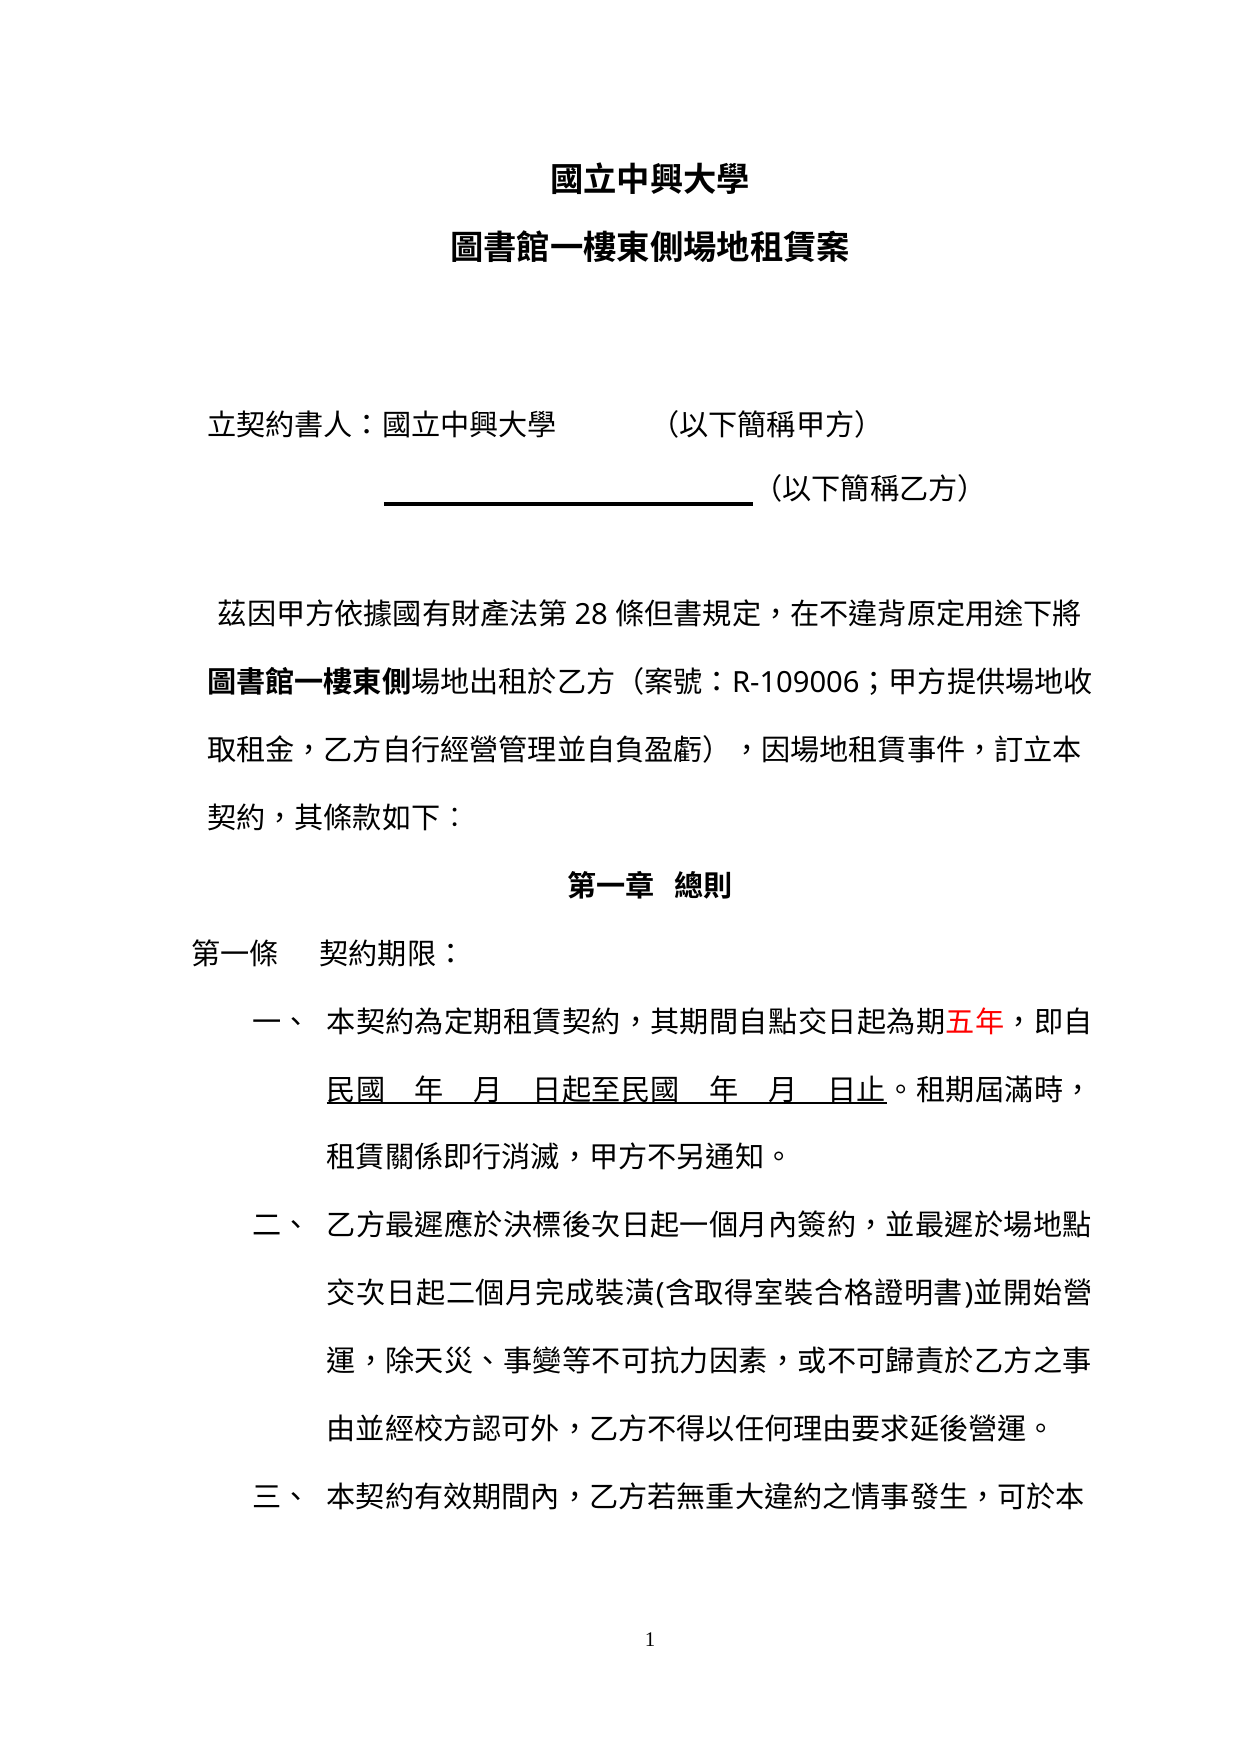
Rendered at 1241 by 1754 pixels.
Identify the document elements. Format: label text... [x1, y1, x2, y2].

list 本契約為定期租賃契約，其期間自點交日起為期五年，即自民國 年 月 日起至民國 年 月 日止。租期屆滿時，租賃關係即行消滅，甲方不另通知。 [252, 985, 1093, 1189]
list 乙方最遲應於決標後次日起一個月內簽約，並最遲於場地點交次日起二個月完成裝潢(含取得室裝合格證明書)並開始營運，除天災、事變等不可抗力因素，或不可歸責於乙方之事由並經校方認可外，乙方不得以任何理由要求延後營運。 [252, 1189, 1093, 1461]
text 圖書館一樓東側場地出租於乙方（案號：R-109006；甲方提供場地收取租金，乙方自行經營管理並自負盈虧），因場地租賃事件，訂立本契約，其條款如下︰ [207, 646, 1093, 849]
text （以下簡稱乙方） [384, 458, 1093, 510]
list 契約期限： [278, 917, 1093, 985]
text 第一章 總則 [207, 849, 1093, 917]
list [252, 1461, 1093, 1529]
text 立契約書人：國立中興大學 （以下簡稱甲方） [207, 393, 1093, 445]
text 國立中興大學 [207, 143, 1093, 211]
text 圖書館一樓東側場地租賃案 [207, 211, 1093, 279]
text 茲因甲方依據國有財產法第 28 條但書規定，在不違背原定用途下將 [207, 578, 1093, 646]
